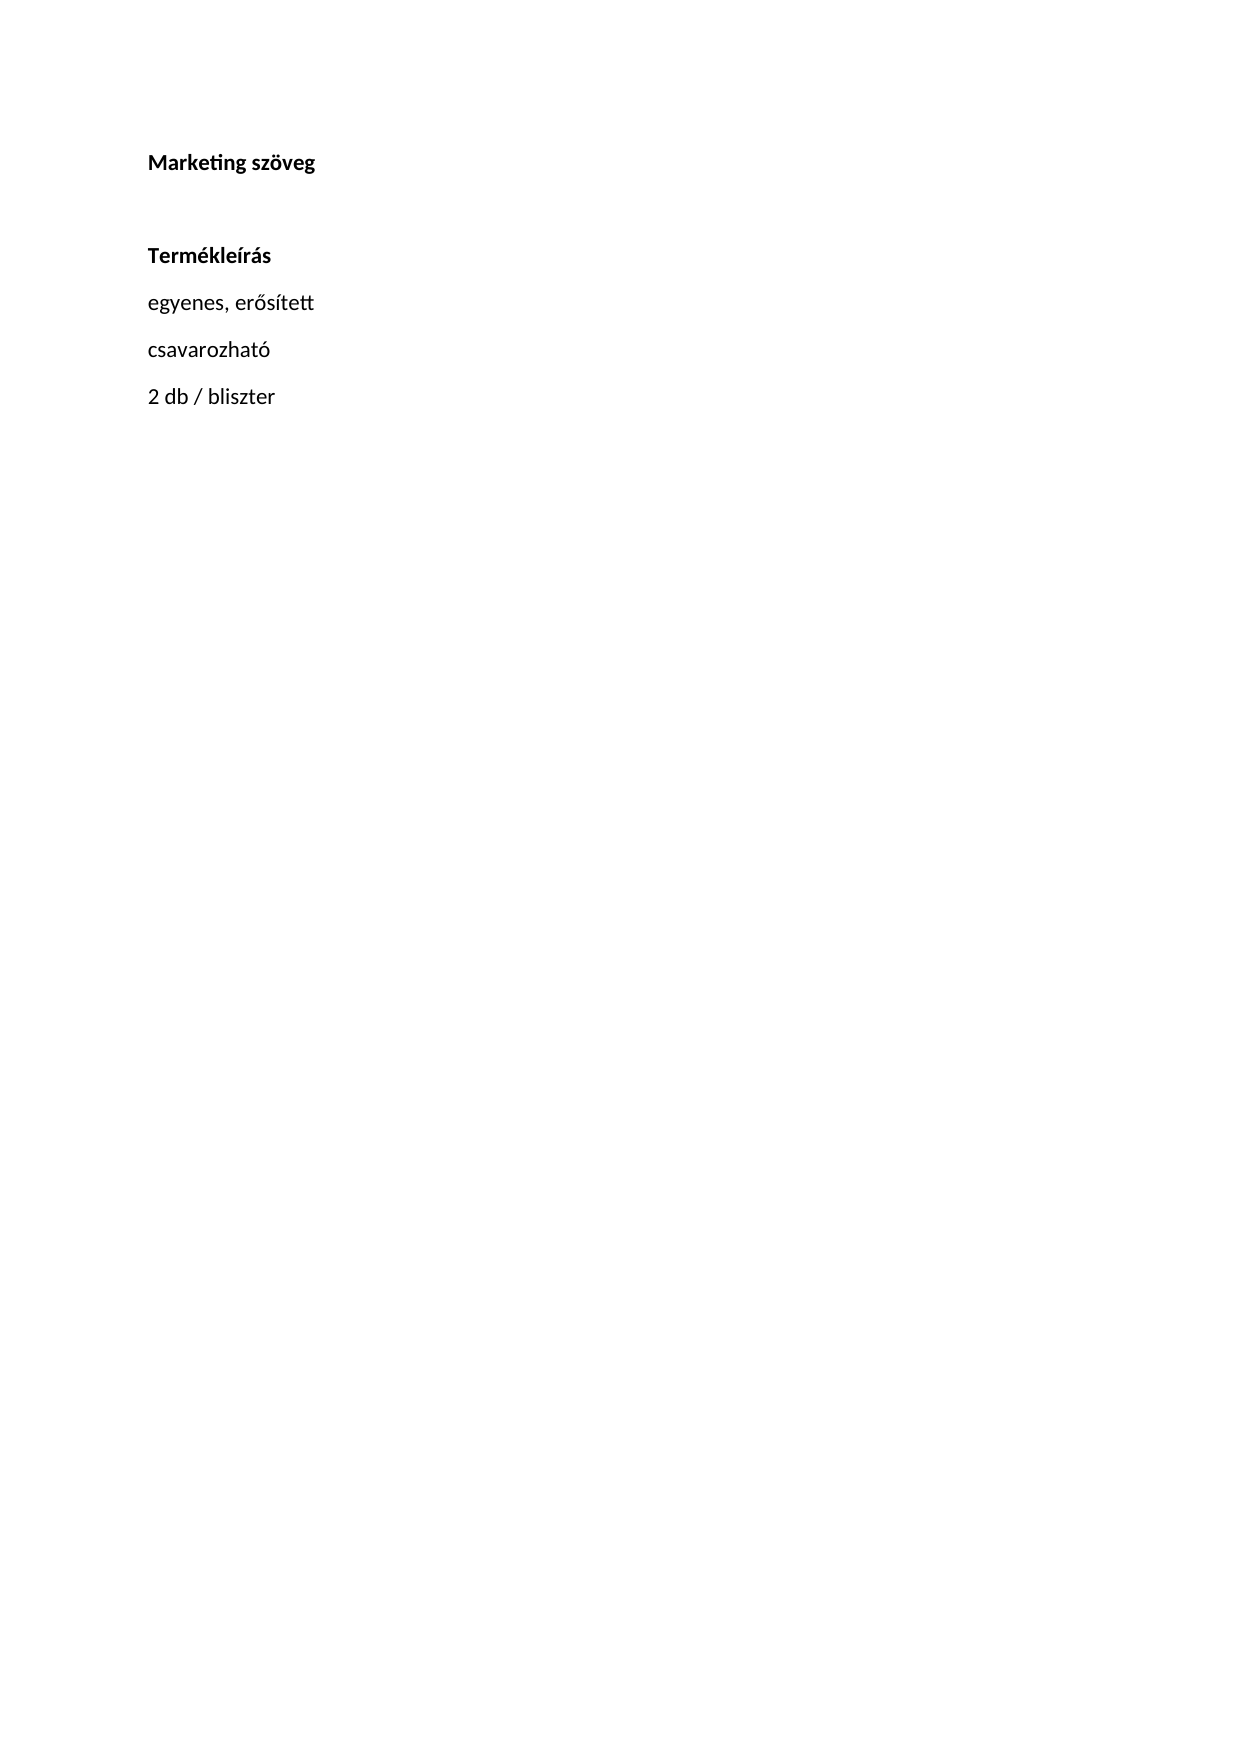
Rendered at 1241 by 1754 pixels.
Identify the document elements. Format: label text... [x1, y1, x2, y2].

text csavarozható [148, 335, 1093, 363]
text 2 db / bliszter [148, 382, 1093, 410]
text egyenes, erősített [148, 288, 1093, 316]
text Termékleírás [148, 241, 1093, 269]
text Marketing szöveg [148, 148, 1093, 176]
